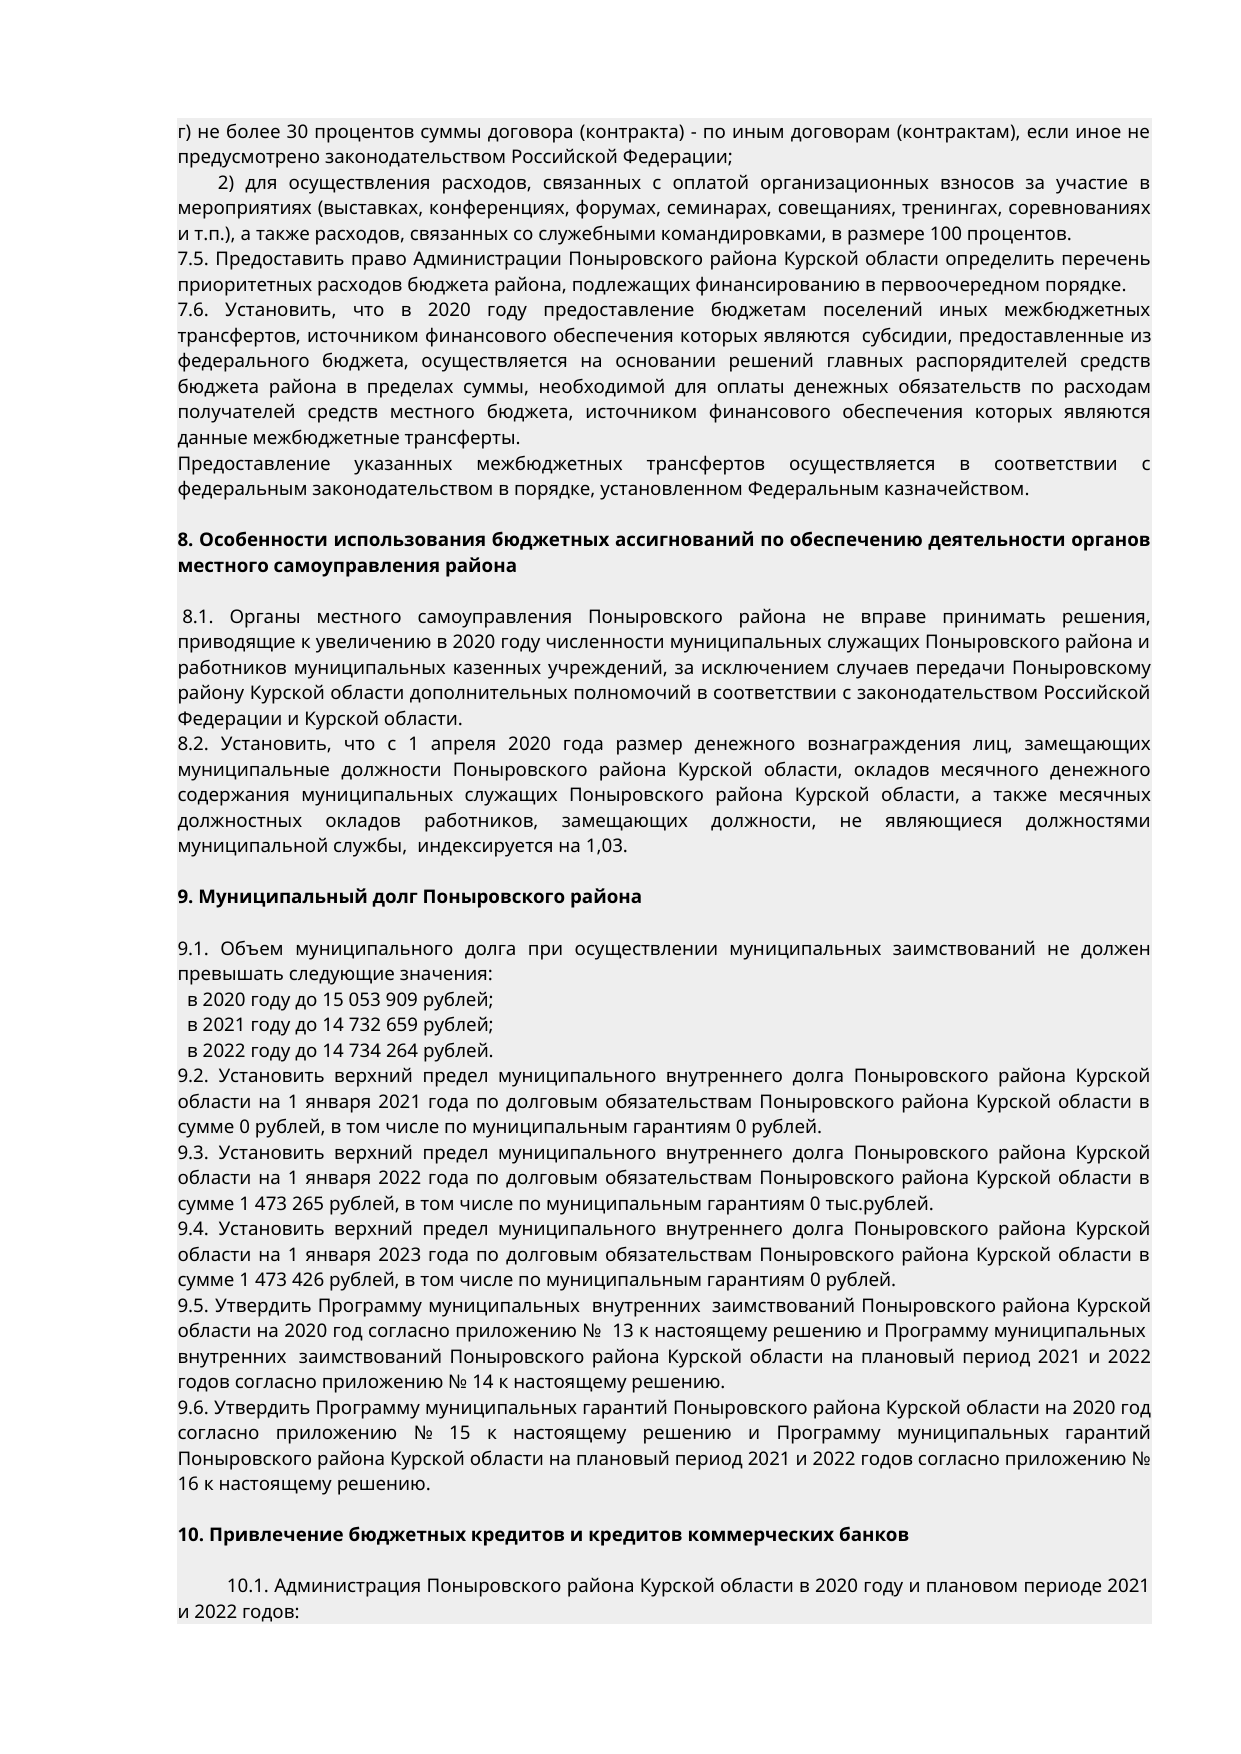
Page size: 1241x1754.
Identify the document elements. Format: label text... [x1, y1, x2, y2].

text 9.1. Объем муниципального долга при осуществлении муниципальных заимствований не должен превышать следующие значения: [177, 935, 1152, 986]
text Предоставление указанных межбюджетных трансфертов осуществляется в соответствии с федеральным законодательством в порядке, установленном Федеральным казначейством. [177, 450, 1152, 501]
text 9.5. Утвердить Программу муниципальных внутренних заимствований Поныровского района Курской области на 2020 год согласно приложению № 13 к настоящему решению и Программу муниципальных внутренних заимствований Поныровского района Курской области на плановый период 2021 и 2022 годов согласно приложению № 14 к настоящему решению. [177, 1292, 1152, 1394]
text 9.3. Установить верхний предел муниципального внутреннего долга Поныровского района Курской области на 1 января 2022 года по долговым обязательствам Поныровского района Курской области в сумме 1 473 265 рублей, в том числе по муниципальным гарантиям 0 тыс.рублей. [177, 1139, 1152, 1216]
text в 2022 году до 14 734 264 рублей. [177, 1037, 1152, 1062]
text в 2020 году до 15 053 909 рублей; [177, 986, 1152, 1011]
text 9.4. Установить верхний предел муниципального внутреннего долга Поныровского района Курской области на 1 января 2023 года по долговым обязательствам Поныровского района Курской области в сумме 1 473 426 рублей, в том числе по муниципальным гарантиям 0 рублей. [177, 1216, 1152, 1292]
text 8. Особенности использования бюджетных ассигнований по обеспечению деятельности органов местного самоуправления района [177, 526, 1152, 577]
text 9.6. Утвердить Программу муниципальных гарантий Поныровского района Курской области на 2020 год согласно приложению № 15 к настоящему решению и Программу муниципальных гарантий Поныровского района Курской области на плановый период 2021 и 2022 годов согласно приложению № 16 к настоящему решению. [177, 1394, 1152, 1496]
text 8.2. Установить, что с 1 апреля 2020 года размер денежного вознаграждения лиц, замещающих муниципальные должности Поныровского района Курской области, окладов месячного денежного содержания муниципальных служащих Поныровского района Курской области, а также месячных должностных окладов работников, замещающих должности, не являющиеся должностями муниципальной службы, индексируется на 1,03. [177, 731, 1152, 858]
text 2) для осуществления расходов, связанных с оплатой организационных взносов за участие в мероприятиях (выставках, конференциях, форумах, семинарах, совещаниях, тренингах, соревнованиях и т.п.), а также расходов, связанных со служебными командировками, в размере 100 процентов. [177, 169, 1152, 246]
text 9.2. Установить верхний предел муниципального внутреннего долга Поныровского района Курской области на 1 января 2021 года по долговым обязательствам Поныровского района Курской области в сумме 0 рублей, в том числе по муниципальным гарантиям 0 рублей. [177, 1062, 1152, 1139]
text в 2021 году до 14 732 659 рублей; [177, 1011, 1152, 1037]
text 10. Привлечение бюджетных кредитов и кредитов коммерческих банков [177, 1522, 1152, 1547]
text 9. Муниципальный долг Поныровского района [177, 884, 1152, 909]
text 8.1. Органы местного самоуправления Поныровского района не вправе принимать решения, приводящие к увеличению в 2020 году численности муниципальных служащих Поныровского района и работников муниципальных казенных учреждений, за исключением случаев передачи Поныровскому району Курской области дополнительных полномочий в соответствии с законодательством Российской Федерации и Курской области. [177, 603, 1152, 731]
text г) не более 30 процентов суммы договора (контракта) - по иным договорам (контрактам), если иное не предусмотрено законодательством Российской Федерации; [177, 118, 1152, 169]
text 7.6. Установить, что в 2020 году предоставление бюджетам поселений иных межбюджетных трансфертов, источником финансового обеспечения которых являются субсидии, предоставленные из федерального бюджета, осуществляется на основании решений главных распорядителей средств бюджета района в пределах суммы, необходимой для оплаты денежных обязательств по расходам получателей средств местного бюджета, источником финансового обеспечения которых являются данные межбюджетные трансферты. [177, 297, 1152, 450]
text 7.5. Предоставить право Администрации Поныровского района Курской области определить перечень приоритетных расходов бюджета района, подлежащих финансированию в первоочередном порядке. [177, 246, 1152, 297]
text 10.1. Администрация Поныровского района Курской области в 2020 году и плановом периоде 2021 и 2022 годов: [177, 1573, 1152, 1624]
